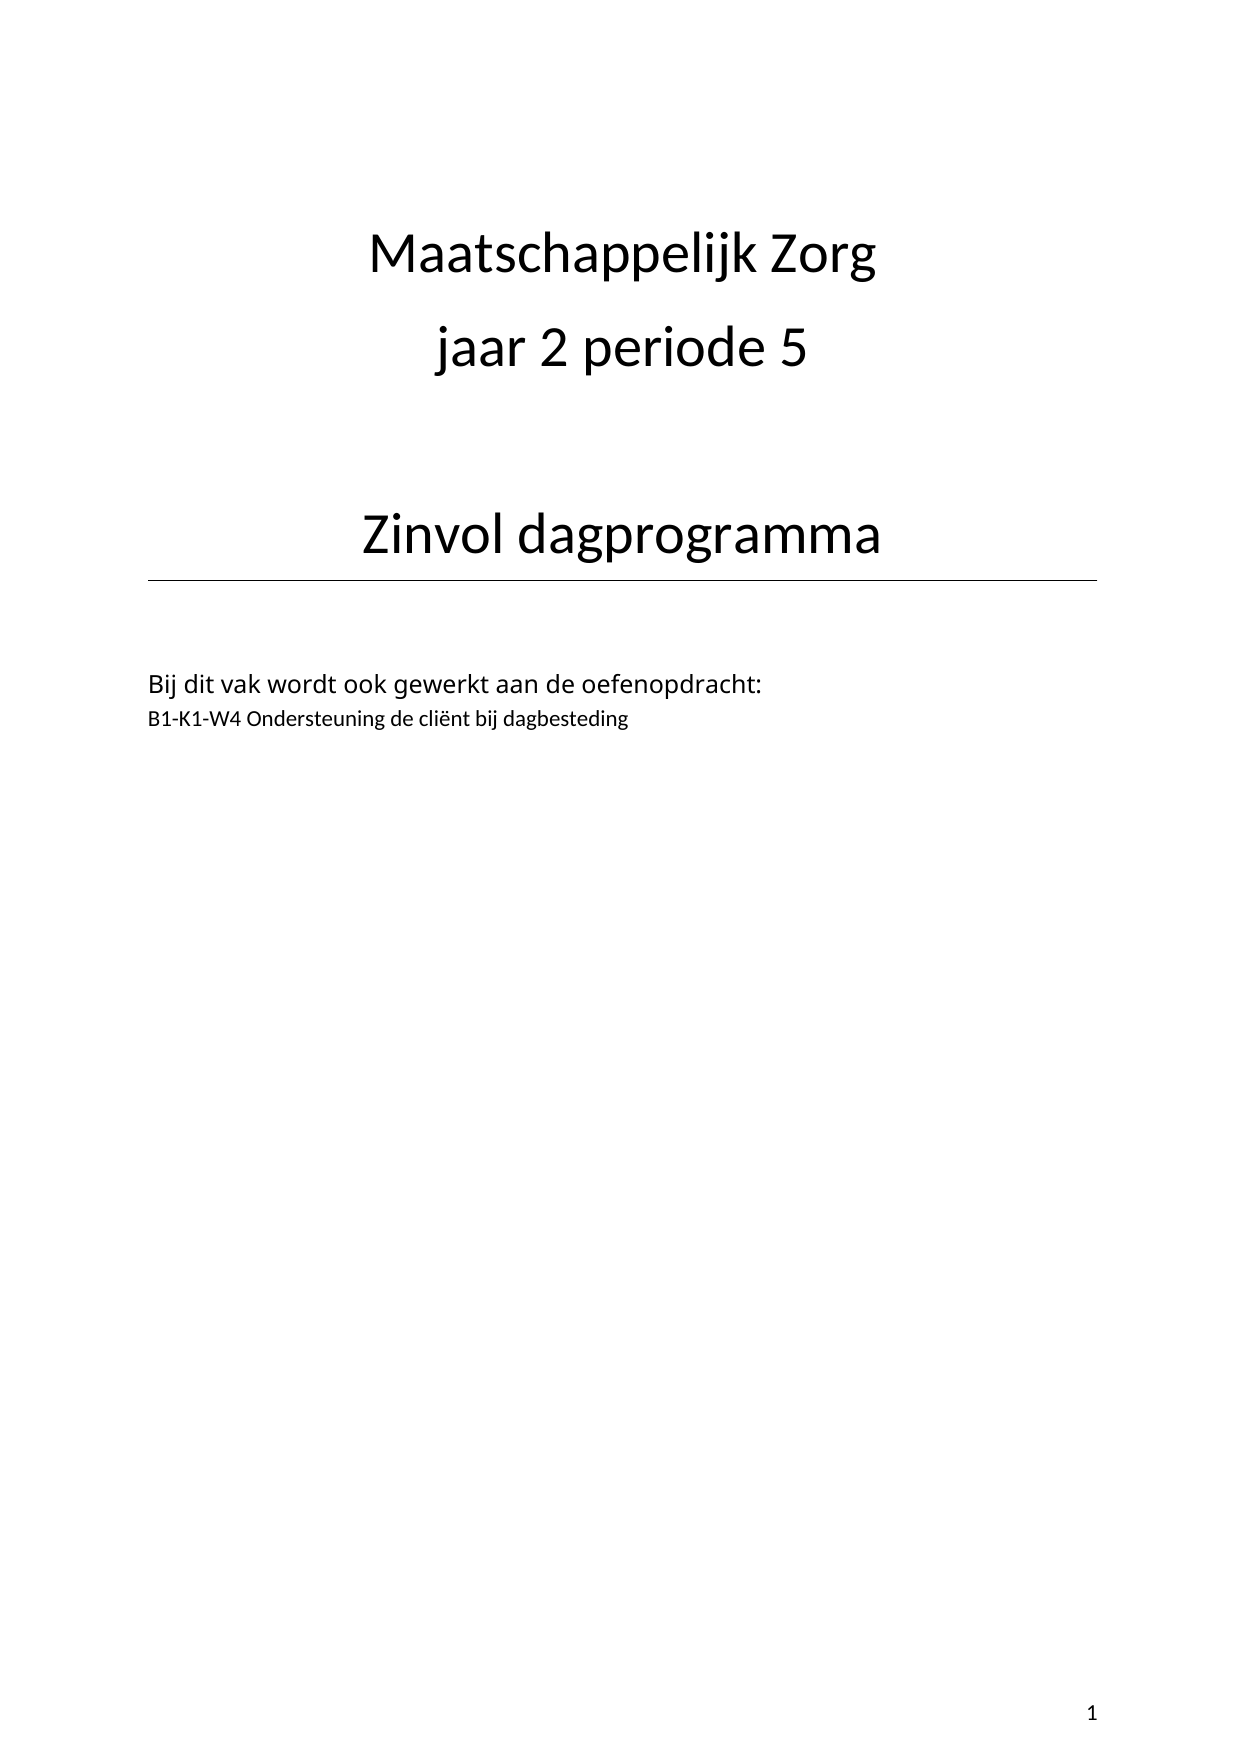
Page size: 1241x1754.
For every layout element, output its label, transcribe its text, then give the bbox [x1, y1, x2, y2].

text Maatschappelijk Zorg [148, 216, 1097, 287]
text Zinvol dagprogramma [148, 496, 1097, 580]
text jaar 2 periode 5 [148, 309, 1097, 381]
